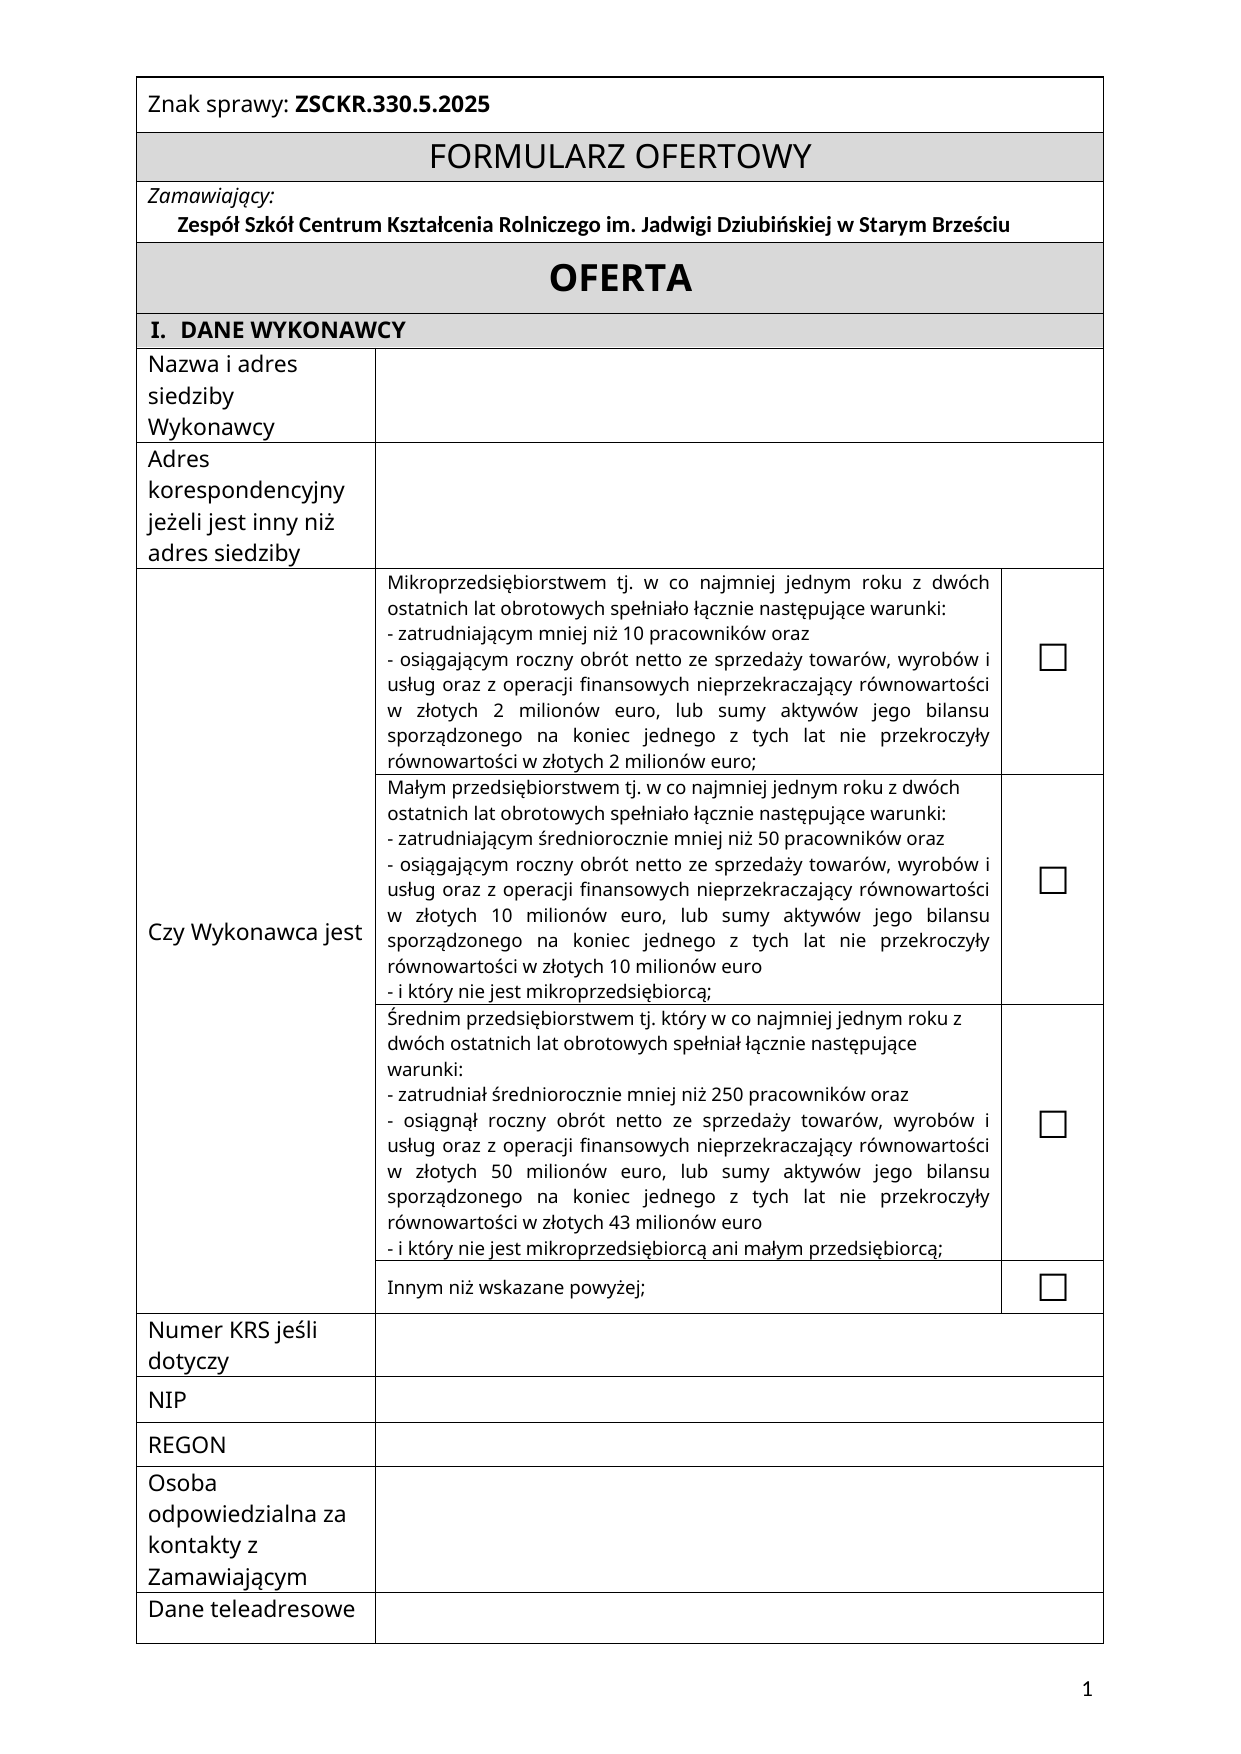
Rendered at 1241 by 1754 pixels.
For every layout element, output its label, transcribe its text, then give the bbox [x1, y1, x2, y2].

table_cell OFERTA [137, 243, 1103, 313]
table_cell FORMULARZ OFERTOWY [137, 133, 1103, 181]
table_cell DANE WYKONAWCY [137, 314, 1103, 347]
table_cell REGON [137, 1423, 375, 1466]
table_cell Czy Wykonawca jest [137, 569, 375, 1312]
table_cell [376, 1423, 1103, 1466]
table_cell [137, 1593, 375, 1643]
table_cell Osoba odpowiedzialna za kontakty z Zamawiającym [137, 1467, 375, 1592]
table_cell Średnim przedsiębiorstwem tj. który w co najmniej jednym roku z dwóch ostatnich lat obrotowych spełniał łącznie następujące warunki: - zatrudniał średniorocznie mniej niż 250 pracowników oraz - osiągnął roczny obrót netto ze sprzedaży towarów, wyrobów i usług oraz z operacji finansowych nieprzekraczający równowartości w złotych 50 milionów euro, lub sumy aktywów jego bilansu sporządzonego na koniec jednego z tych lat nie przekroczyły równowartości w złotych 43 milionów euro - i który nie jest mikroprzedsiębiorcą ani małym przedsiębiorcą; [376, 1005, 1001, 1260]
table_cell Nazwa i adres siedziby Wykonawcy [137, 349, 375, 442]
table_cell Zamawiający: Zespół Szkół Centrum Kształcenia Rolniczego im. Jadwigi Dziubińskiej w Starym Brześciu [137, 182, 1103, 242]
table_header Znak sprawy: ZSCKR.330.5.2025 [137, 78, 1103, 132]
table_cell [376, 1467, 1103, 1592]
table_cell Adres korespondencyjny jeżeli jest inny niż adres siedziby [137, 443, 375, 568]
table_cell Numer KRS jeśli dotyczy [137, 1314, 375, 1376]
table_cell [376, 443, 1103, 568]
table_cell Mikroprzedsiębiorstwem tj. w co najmniej jednym roku z dwóch ostatnich lat obrotowych spełniało łącznie następujące warunki: - zatrudniającym mniej niż 10 pracowników oraz - osiągającym roczny obrót netto ze sprzedaży towarów, wyrobów i usług oraz z operacji finansowych nieprzekraczający równowartości w złotych 2 milionów euro, lub sumy aktywów jego bilansu sporządzonego na koniec jednego z tych lat nie przekroczyły równowartości w złotych 2 milionów euro; [376, 569, 1001, 773]
table_cell [376, 1314, 1103, 1376]
table_cell Małym przedsiębiorstwem tj. w co najmniej jednym roku z dwóch ostatnich lat obrotowych spełniało łącznie następujące warunki: - zatrudniającym średniorocznie mniej niż 50 pracowników oraz - osiągającym roczny obrót netto ze sprzedaży towarów, wyrobów i usług oraz z operacji finansowych nieprzekraczający równowartości w złotych 10 milionów euro, lub sumy aktywów jego bilansu sporządzonego na koniec jednego z tych lat nie przekroczyły równowartości w złotych 10 milionów euro - i który nie jest mikroprzedsiębiorcą; [376, 775, 1001, 1004]
table_cell [376, 1377, 1103, 1422]
table_cell [376, 349, 1103, 442]
table_cell Innym niż wskazane powyżej; [376, 1261, 1001, 1312]
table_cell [376, 1593, 1103, 1643]
table_cell NIP [137, 1377, 375, 1422]
table_cell [1002, 569, 1103, 773]
